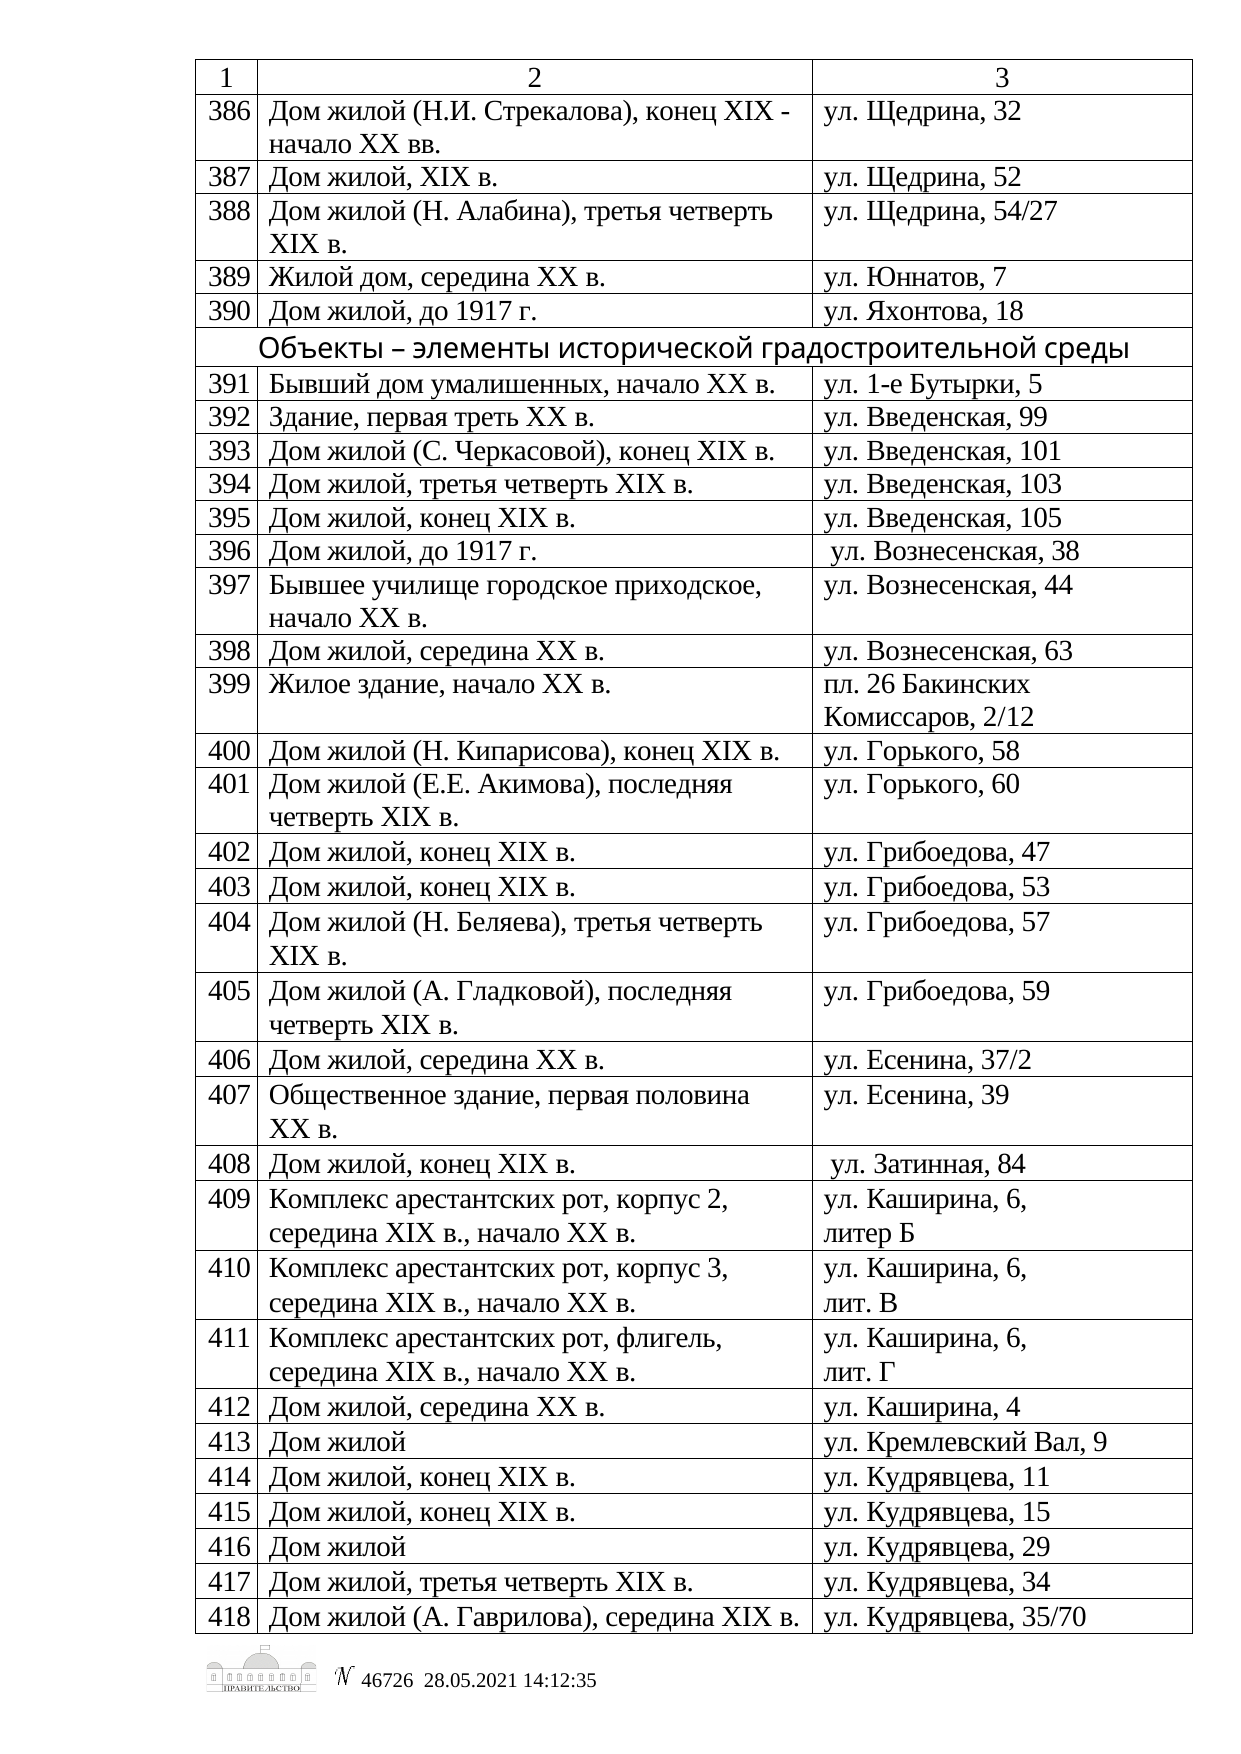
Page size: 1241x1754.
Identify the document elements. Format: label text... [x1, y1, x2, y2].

table_cell Дом жилой, конец XIX в. [258, 1459, 812, 1493]
table_cell ул. Вознесенская, 63 [813, 635, 1192, 667]
table_cell 409 [196, 1181, 257, 1249]
table_cell 401 [196, 768, 257, 833]
table_cell ул. Горького, 60 [813, 768, 1192, 833]
table_cell ул. Юннатов, 7 [813, 261, 1192, 293]
table_cell 416 [196, 1529, 257, 1563]
table_header 2 [258, 60, 812, 94]
table_cell ул. 1-е Бутырки, 5 [813, 367, 1192, 399]
table_cell 411 [196, 1320, 257, 1388]
table_cell Жилое здание, начало XX в. [258, 668, 812, 733]
table_cell ул. Горького, 58 [813, 734, 1192, 767]
table_cell Дом жилой, до 1917 г. [258, 294, 812, 327]
table_cell 403 [196, 869, 257, 903]
table_cell ул. Щедрина, 54/27 [813, 194, 1192, 259]
table_cell ул. Щедрина, 52 [813, 161, 1192, 193]
table_cell 386 [196, 95, 257, 160]
table_cell 412 [196, 1389, 257, 1423]
table_cell Дом жилой (Н. Беляева), третья четверть XIX в. [258, 904, 812, 972]
table_cell Дом жилой, XIX в. [258, 161, 812, 193]
table_cell Дом жилой, третья четверть XIX в. [258, 468, 812, 500]
table_cell 396 [196, 535, 257, 567]
table_cell Дом жилой, третья четверть XIX в. [258, 1564, 812, 1598]
table_header 1 [196, 60, 257, 94]
picture [330, 1663, 359, 1687]
table_cell ул. Затинная, 84 [813, 1146, 1192, 1180]
table_cell Дом жилой (Н.И. Стрекалова), конец XIX - начало XX вв. [258, 95, 812, 160]
table_cell 418 [196, 1599, 257, 1633]
table_cell ул. Каширина, 6, литер Б [813, 1181, 1192, 1249]
table_cell ул. Яхонтова, 18 [813, 294, 1192, 327]
table_cell ул. Вознесенская, 38 [813, 535, 1192, 567]
table_cell ул. Введенская, 99 [813, 401, 1192, 433]
table_cell ул. Кудрявцева, 35/70 [813, 1599, 1192, 1633]
table_cell Бывшее училище городское приходское, начало XX в. [258, 568, 812, 633]
table_cell Дом жилой, конец XIX в. [258, 501, 812, 534]
table_cell пл. 26 Бакинских Комиссаров, 2/12 [813, 668, 1192, 733]
table_cell Дом жилой, до 1917 г. [258, 535, 812, 567]
table_cell ул. Грибоедова, 57 [813, 904, 1192, 972]
table_cell Дом жилой, середина XX в. [258, 1042, 812, 1076]
table_cell 398 [196, 635, 257, 667]
table_cell ул. Грибоедова, 59 [813, 973, 1192, 1041]
table_cell 388 [196, 194, 257, 259]
table_cell Дом жилой (Н. Алабина), третья четверть XIX в. [258, 194, 812, 259]
table_cell ул. Есенина, 37/2 [813, 1042, 1192, 1076]
table_cell 410 [196, 1251, 257, 1319]
table_cell ул. Кудрявцева, 15 [813, 1494, 1192, 1528]
table_cell Комплекс арестантских рот, флигель, середина XIX в., начало XX в. [258, 1320, 812, 1388]
table_cell ул. Кудрявцева, 11 [813, 1459, 1192, 1493]
table_cell Общественное здание, первая половина XX в. [258, 1077, 812, 1145]
table_cell ул. Грибоедова, 53 [813, 869, 1192, 903]
table_cell ул. Кремлевский Вал, 9 [813, 1424, 1192, 1458]
table_cell ул. Введенская, 101 [813, 434, 1192, 467]
table_cell 387 [196, 161, 257, 193]
table_header 3 [813, 60, 1192, 94]
picture [206, 1645, 317, 1692]
table_cell 390 [196, 294, 257, 327]
table_cell Дом жилой, середина XX в. [258, 635, 812, 667]
table_cell 392 [196, 401, 257, 433]
table_cell 389 [196, 261, 257, 293]
table_cell 413 [196, 1424, 257, 1458]
table_cell Объекты – элементы исторической градостроительной среды [196, 328, 1192, 366]
table_cell 408 [196, 1146, 257, 1180]
table_cell 393 [196, 434, 257, 467]
table_cell 415 [196, 1494, 257, 1528]
table_cell 395 [196, 501, 257, 534]
table_cell 391 [196, 367, 257, 399]
table_cell Комплекс арестантских рот, корпус 2, середина XIX в., начало XX в. [258, 1181, 812, 1249]
table_cell 399 [196, 668, 257, 733]
table_cell 417 [196, 1564, 257, 1598]
table_cell Здание, первая треть XX в. [258, 401, 812, 433]
table_cell ул. Каширина, 4 [813, 1389, 1192, 1423]
table_cell 397 [196, 568, 257, 633]
table_cell ул. Грибоедова, 47 [813, 834, 1192, 868]
table_cell ул. Введенская, 105 [813, 501, 1192, 534]
table_cell ул. Каширина, 6, лит. В [813, 1251, 1192, 1319]
table_cell Дом жилой [258, 1424, 812, 1458]
table_cell Дом жилой, конец XIX в. [258, 1146, 812, 1180]
table_cell Комплекс арестантских рот, корпус 3, середина XIX в., начало XX в. [258, 1251, 812, 1319]
table_cell Дом жилой, середина XX в. [258, 1389, 812, 1423]
table_cell Дом жилой (С. Черкасовой), конец XIX в. [258, 434, 812, 467]
table_cell ул. Введенская, 103 [813, 468, 1192, 500]
table_cell 402 [196, 834, 257, 868]
table_cell ул. Вознесенская, 44 [813, 568, 1192, 633]
table_cell Дом жилой, конец XIX в. [258, 834, 812, 868]
table_cell ул. Кудрявцева, 34 [813, 1564, 1192, 1598]
table_cell ул. Каширина, 6, лит. Г [813, 1320, 1192, 1388]
table_cell ул. Кудрявцева, 29 [813, 1529, 1192, 1563]
table_cell Дом жилой (А. Гаврилова), середина XIX в. [258, 1599, 812, 1633]
table_cell Дом жилой, конец XIX в. [258, 869, 812, 903]
table_cell 407 [196, 1077, 257, 1145]
table_cell Дом жилой (Н. Кипарисова), конец XIX в. [258, 734, 812, 767]
table_cell 405 [196, 973, 257, 1041]
table_cell Дом жилой [258, 1529, 812, 1563]
table_cell Бывший дом умалишенных, начало XX в. [258, 367, 812, 399]
table_cell Дом жилой, конец XIX в. [258, 1494, 812, 1528]
table_cell 414 [196, 1459, 257, 1493]
table_cell 400 [196, 734, 257, 767]
table_cell ул. Есенина, 39 [813, 1077, 1192, 1145]
table_cell 406 [196, 1042, 257, 1076]
table_cell Жилой дом, середина XX в. [258, 261, 812, 293]
table_cell Дом жилой (Е.Е. Акимова), последняя четверть XIX в. [258, 768, 812, 833]
table_cell 394 [196, 468, 257, 500]
table_cell ул. Щедрина, 32 [813, 95, 1192, 160]
table_cell Дом жилой (А. Гладковой), последняя четверть XIX в. [258, 973, 812, 1041]
table_cell 404 [196, 904, 257, 972]
